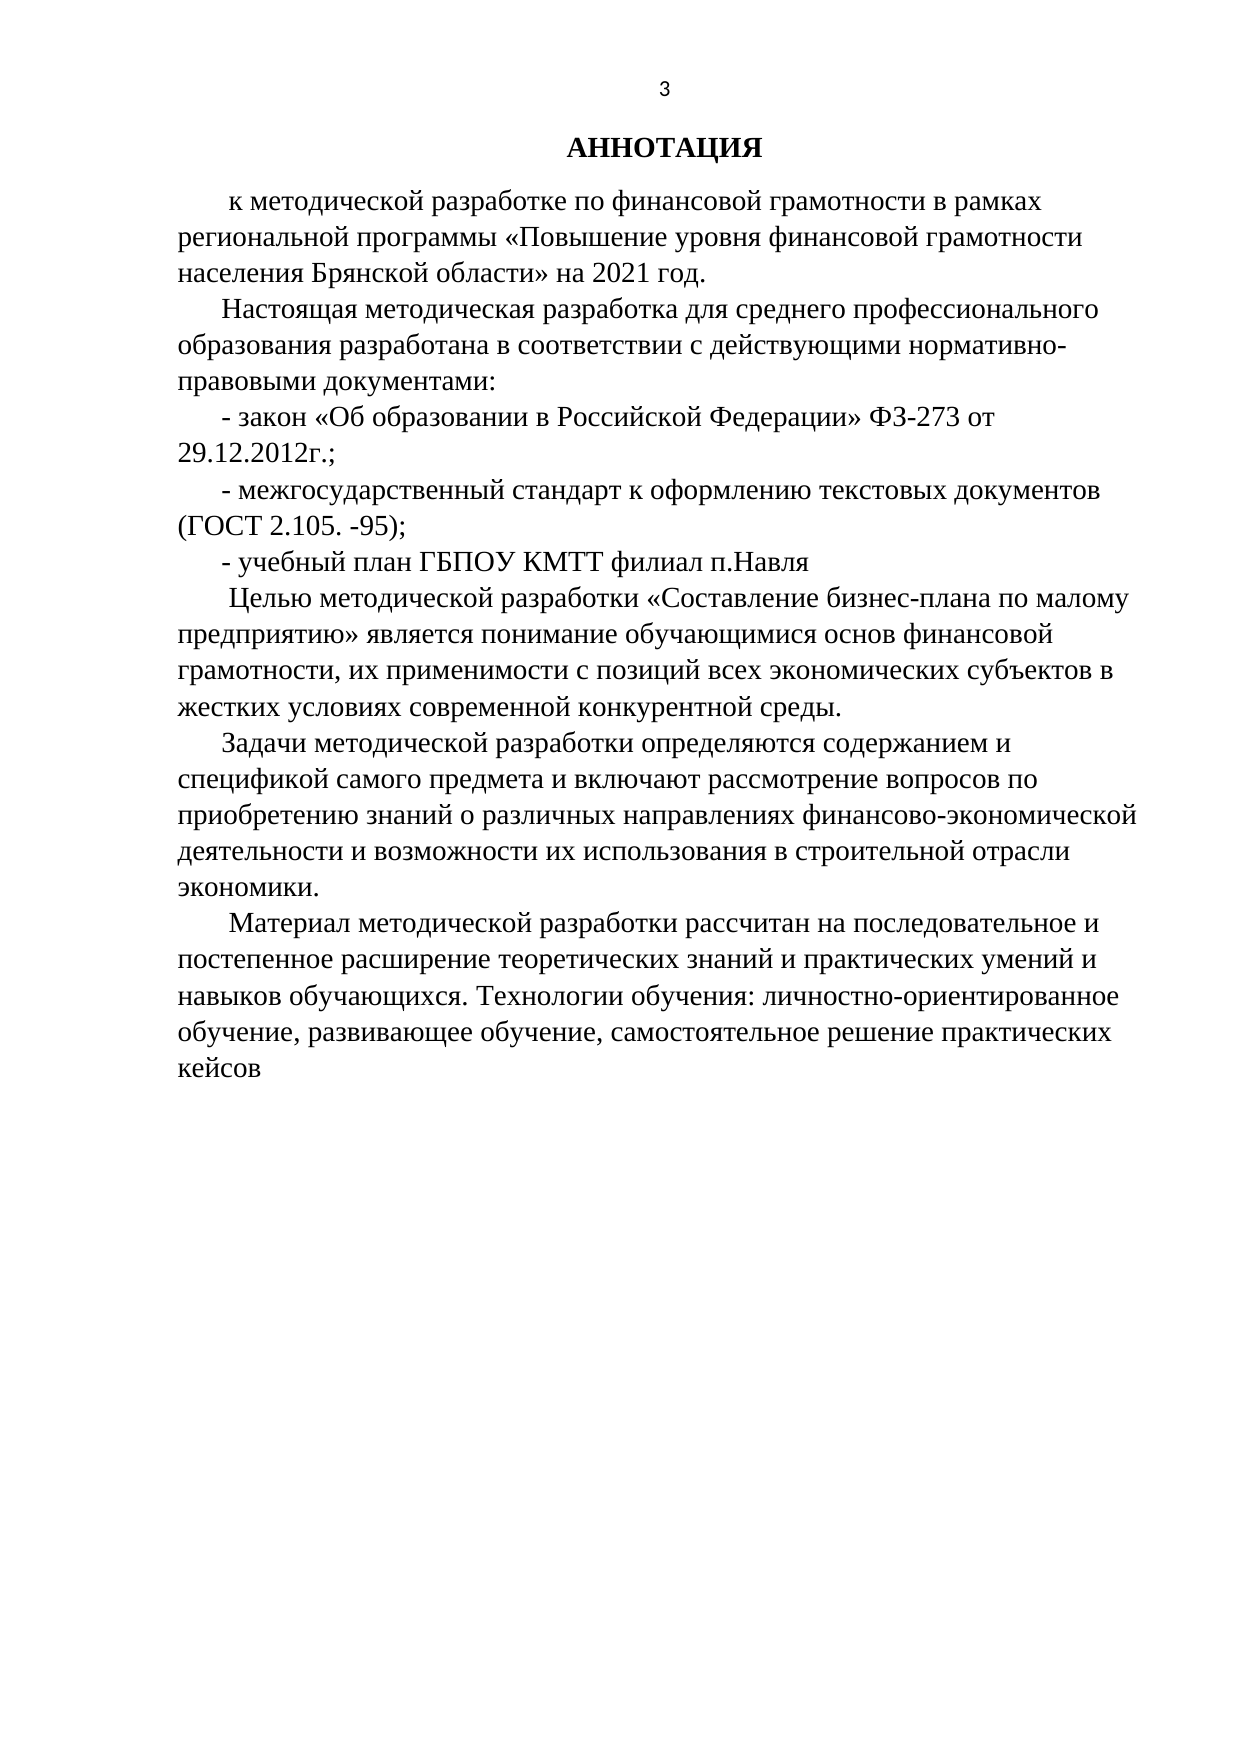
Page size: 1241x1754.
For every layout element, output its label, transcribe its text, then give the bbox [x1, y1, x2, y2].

text - закон «Об образовании в Российской Федерации» ФЗ-273 от 29.12.2012г.; [177, 399, 1152, 469]
text АННОТАЦИЯ [177, 130, 1152, 163]
text - межгосударственный стандарт к оформлению текстовых документов (ГОСТ 2.105. -95); [177, 472, 1152, 541]
text - учебный план ГБПОУ КМТТ филиал п.Навля [177, 544, 1152, 578]
text Материал методической разработки рассчитан на последовательное и постепенное расширение теоретических знаний и практических умений и навыков обучающихся. Технологии обучения: личностно-ориентированное обучение, развивающее обучение, самостоятельное решение практических кейсов [177, 906, 1152, 1084]
text к методической разработке по финансовой грамотности в рамках региональной программы «Повышение уровня финансовой грамотности населения Брянской области» на 2021 год. [177, 183, 1152, 288]
text Целью методической разработки «Составление бизнес-плана по малому предприятию» является понимание обучающимися основ финансовой грамотности, их применимости с позиций всех экономических субъектов в жестких условиях современной конкурентной среды. [177, 580, 1152, 722]
text Задачи методической разработки определяются содержанием и спецификой самого предмета и включают рассмотрение вопросов по приобретению знаний о различных направлениях финансово-экономической деятельности и возможности их использования в строительной отрасли экономики. [177, 725, 1152, 903]
text Настоящая методическая разработка для среднего профессионального образования разработана в соответствии с действующими нормативно-правовыми документами: [177, 291, 1152, 397]
